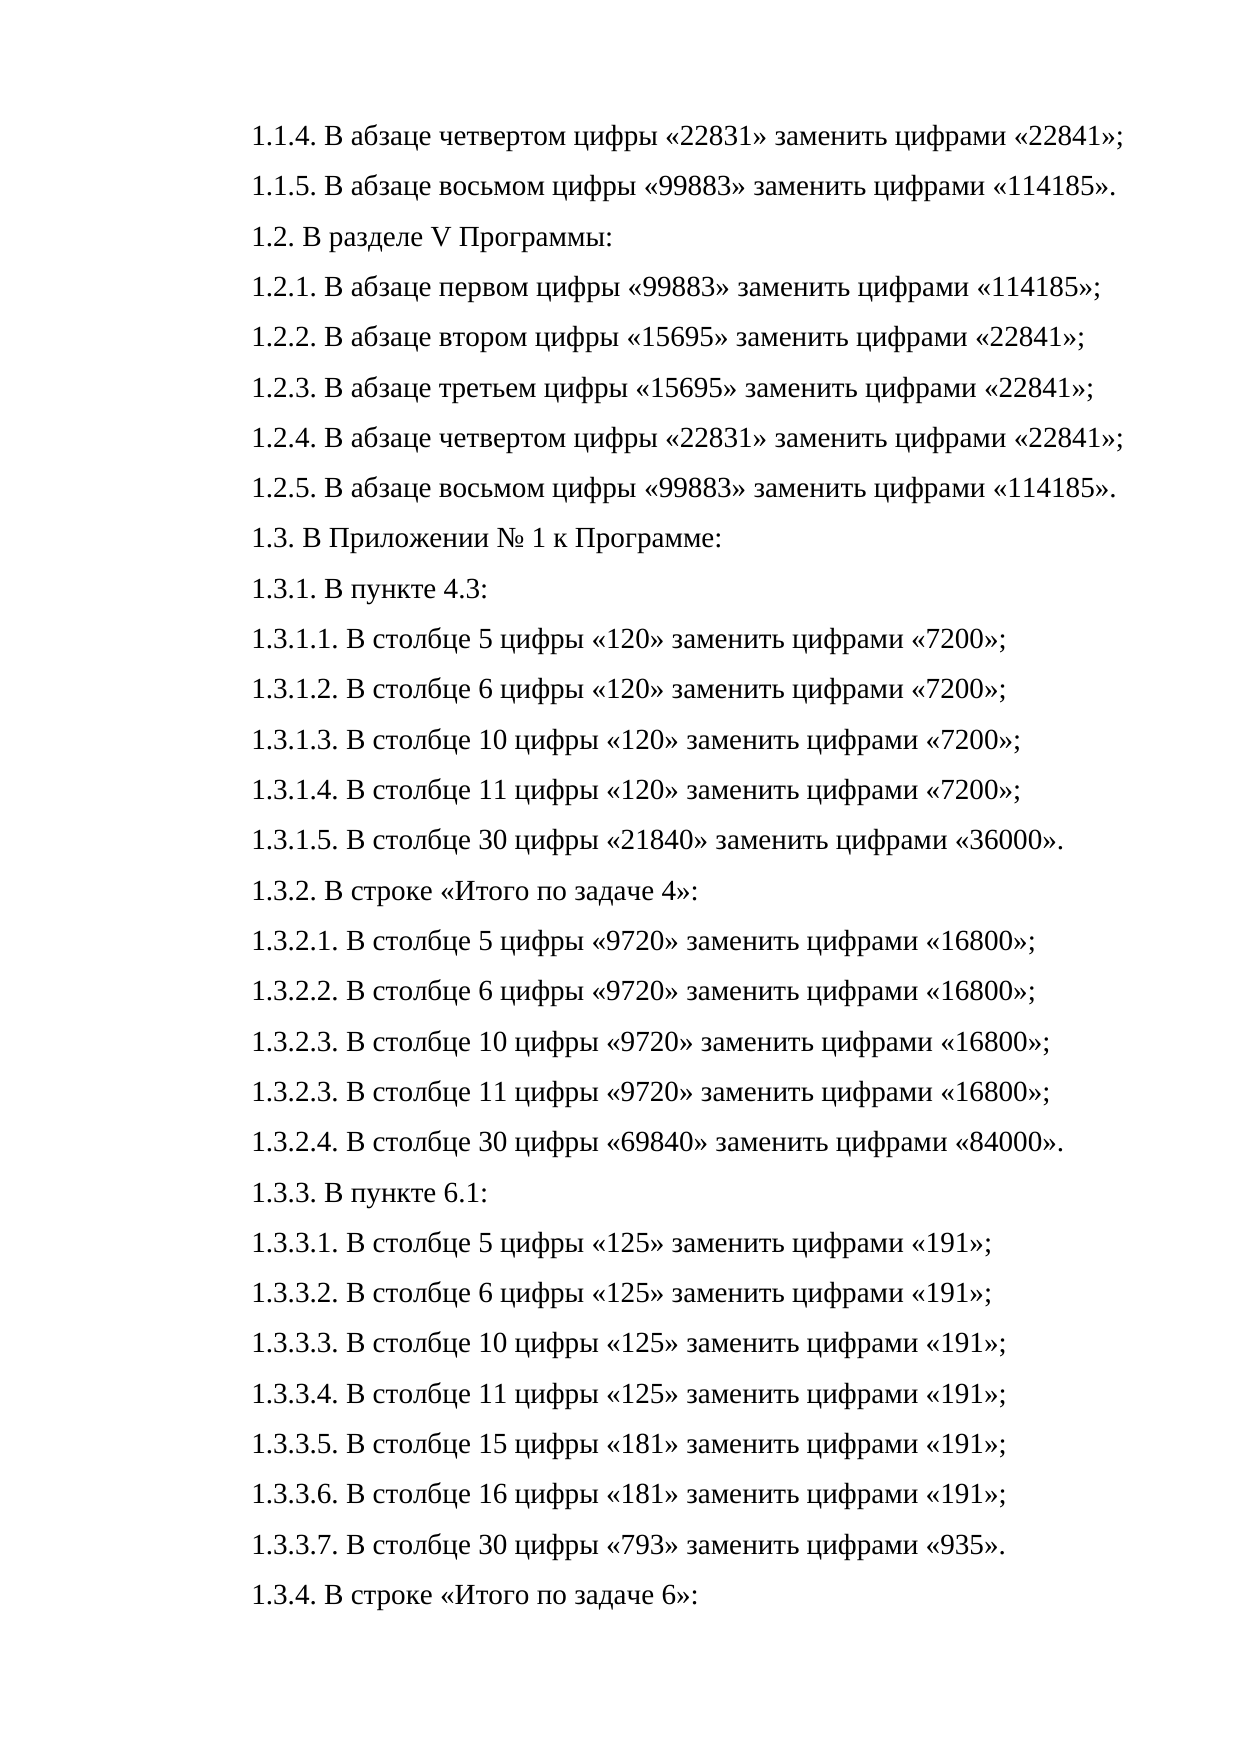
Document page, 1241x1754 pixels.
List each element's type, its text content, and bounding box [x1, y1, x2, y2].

text 1.3.2. В строке «Итого по задаче 4»: [177, 873, 1152, 906]
text 1.3.1.4. В столбце 11 цифры «120» заменить цифрами «7200»; [177, 772, 1152, 806]
text 1.3.2.3. В столбце 10 цифры «9720» заменить цифрами «16800»; [177, 1024, 1152, 1057]
text 1.2.5. В абзаце восьмом цифры «99883» заменить цифрами «114185». [251, 470, 1152, 504]
text 1.3.4. В строке «Итого по задаче 6»: [177, 1577, 1152, 1611]
text 1.3.2.2. В столбце 6 цифры «9720» заменить цифрами «16800»; [177, 973, 1152, 1007]
text 1.2.1. В абзаце первом цифры «99883» заменить цифрами «114185»; [251, 269, 1152, 303]
text 1.3.1.2. В столбце 6 цифры «120» заменить цифрами «7200»; [177, 672, 1152, 705]
text 1.3. В Приложении № 1 к Программе: [251, 521, 1152, 554]
text 1.3.3.1. В столбце 5 цифры «125» заменить цифрами «191»; [177, 1225, 1152, 1258]
text 1.3.2.3. В столбце 11 цифры «9720» заменить цифрами «16800»; [177, 1074, 1152, 1108]
text 1.3.1.3. В столбце 10 цифры «120» заменить цифрами «7200»; [177, 722, 1152, 755]
text 1.3.3.4. В столбце 11 цифры «125» заменить цифрами «191»; [177, 1376, 1152, 1409]
text 1.1.4. В абзаце четвертом цифры «22831» заменить цифрами «22841»; [177, 118, 1152, 152]
text 1.3.3.3. В столбце 10 цифры «125» заменить цифрами «191»; [177, 1326, 1152, 1359]
text 1.2. В разделе V Программы: [177, 219, 1152, 252]
text 1.2.3. В абзаце третьем цифры «15695» заменить цифрами «22841»; [177, 370, 1152, 403]
text 1.3.1.5. В столбце 30 цифры «21840» заменить цифрами «36000». [177, 822, 1152, 856]
text 1.3.2.4. В столбце 30 цифры «69840» заменить цифрами «84000». [177, 1124, 1152, 1158]
text 1.3.3.7. В столбце 30 цифры «793» заменить цифрами «935». [177, 1527, 1152, 1560]
text 1.3.1. В пункте 4.3: [177, 571, 1152, 604]
text 1.3.3.6. В столбце 16 цифры «181» заменить цифрами «191»; [177, 1477, 1152, 1510]
text 1.3.3. В пункте 6.1: [177, 1175, 1152, 1208]
text 1.3.1.1. В столбце 5 цифры «120» заменить цифрами «7200»; [177, 621, 1152, 655]
text 1.3.2.1. В столбце 5 цифры «9720» заменить цифрами «16800»; [177, 923, 1152, 957]
text 1.3.3.2. В столбце 6 цифры «125» заменить цифрами «191»; [177, 1275, 1152, 1309]
text 1.2.2. В абзаце втором цифры «15695» заменить цифрами «22841»; [251, 319, 1152, 353]
text 1.3.3.5. В столбце 15 цифры «181» заменить цифрами «191»; [177, 1426, 1152, 1460]
text 1.1.5. В абзаце восьмом цифры «99883» заменить цифрами «114185». [177, 168, 1152, 202]
text 1.2.4. В абзаце четвертом цифры «22831» заменить цифрами «22841»; [251, 420, 1152, 453]
